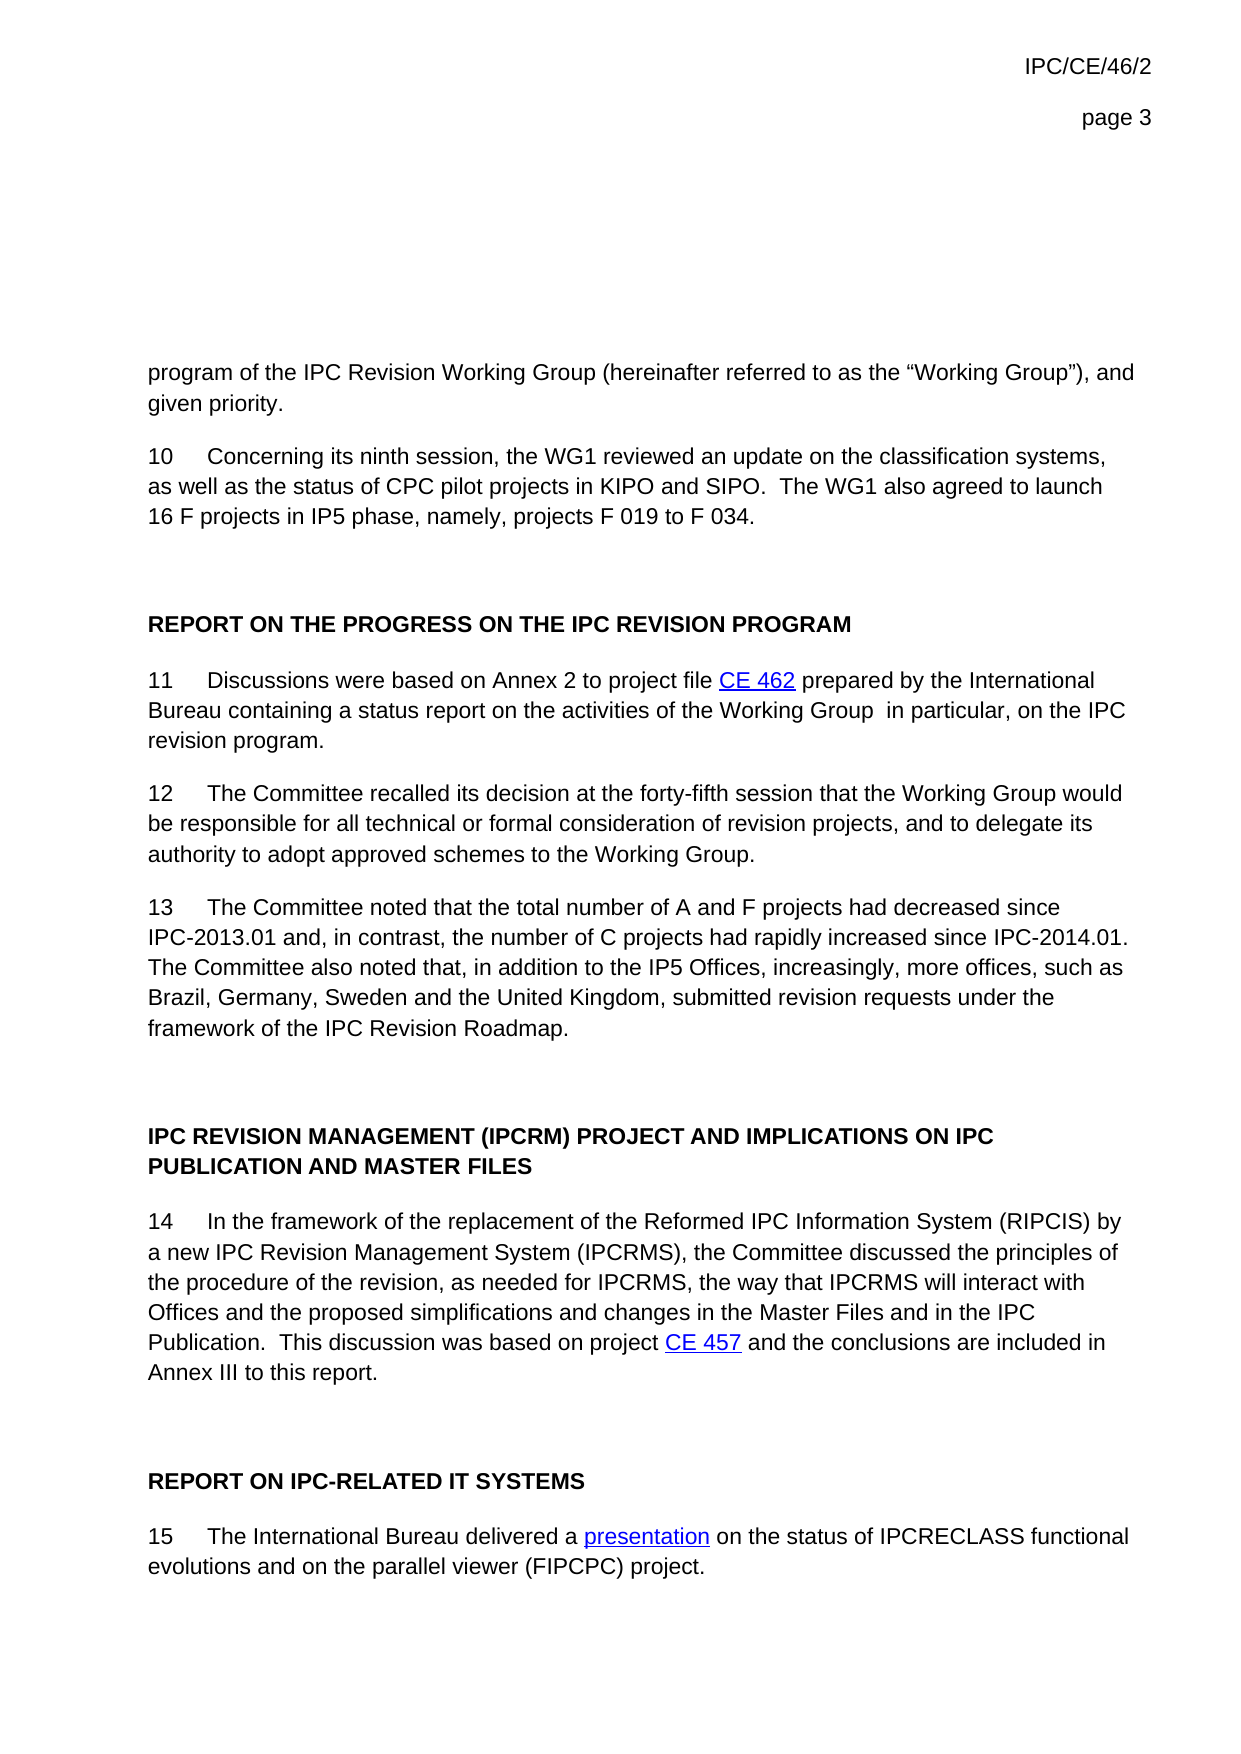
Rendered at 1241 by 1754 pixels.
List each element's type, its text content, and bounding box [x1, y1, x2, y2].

text In the framework of the replacement of the Reformed IPC Information System (RIPCIS) by a new IPC Revision Management System (IPCRMS), the Committee discussed the principles of the procedure of the revision, as needed for IPCRMS, the way that IPCRMS will interact with Offices and the proposed simplifications and changes in the Master Files and in the IPC Publication. This discussion was based on project CE 457 and the conclusions are included in Annex III to this report. [148, 1208, 1137, 1386]
text The Committee noted that the total number of A and F projects had decreased since IPC-2013.01 and, in contrast, the number of C projects had rapidly increased since IPC-2014.01. The Committee also noted that, in addition to the IP5 Offices, increasingly, more offices, such as Brazil, Germany, Sweden and the United Kingdom, submitted revision requests under the framework of the IPC Revision Roadmap. [148, 894, 1152, 1041]
list The International Bureau delivered a presentation on the status of IPCRECLASS functional evolutions and on the parallel viewer (FIPCPC) project. [148, 1523, 1152, 1579]
text Concerning its ninth session, the WG1 reviewed an update on the classification systems, as well as the status of CPC pilot projects in KIPO and SIPO. The WG1 also agreed to launch 16 F projects in IP5 phase, namely, projects F 019 to F 034. [148, 443, 1122, 529]
list Discussions were based on Annex 2 to project file CE 462 prepared by the International Bureau containing a status report on the activities of the Working Group in particular, on the IPC revision program. [148, 667, 1152, 753]
subtitle Report on the PROGRESS ON THE IPC REVISION PROGRAM [148, 611, 1152, 638]
subtitle Report on IPC-related IT systems [148, 1468, 1152, 1494]
text The Committee recalled its decision at the forty-fifth session that the Working Group would be responsible for all technical or formal consideration of revision projects, and to delegate its authority to adopt approved schemes to the Working Group. [148, 780, 1152, 867]
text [148, 359, 1152, 416]
subtitle IPC Revision Management (IPCRM) project and implications on IPC publication and master files [148, 1123, 1152, 1179]
